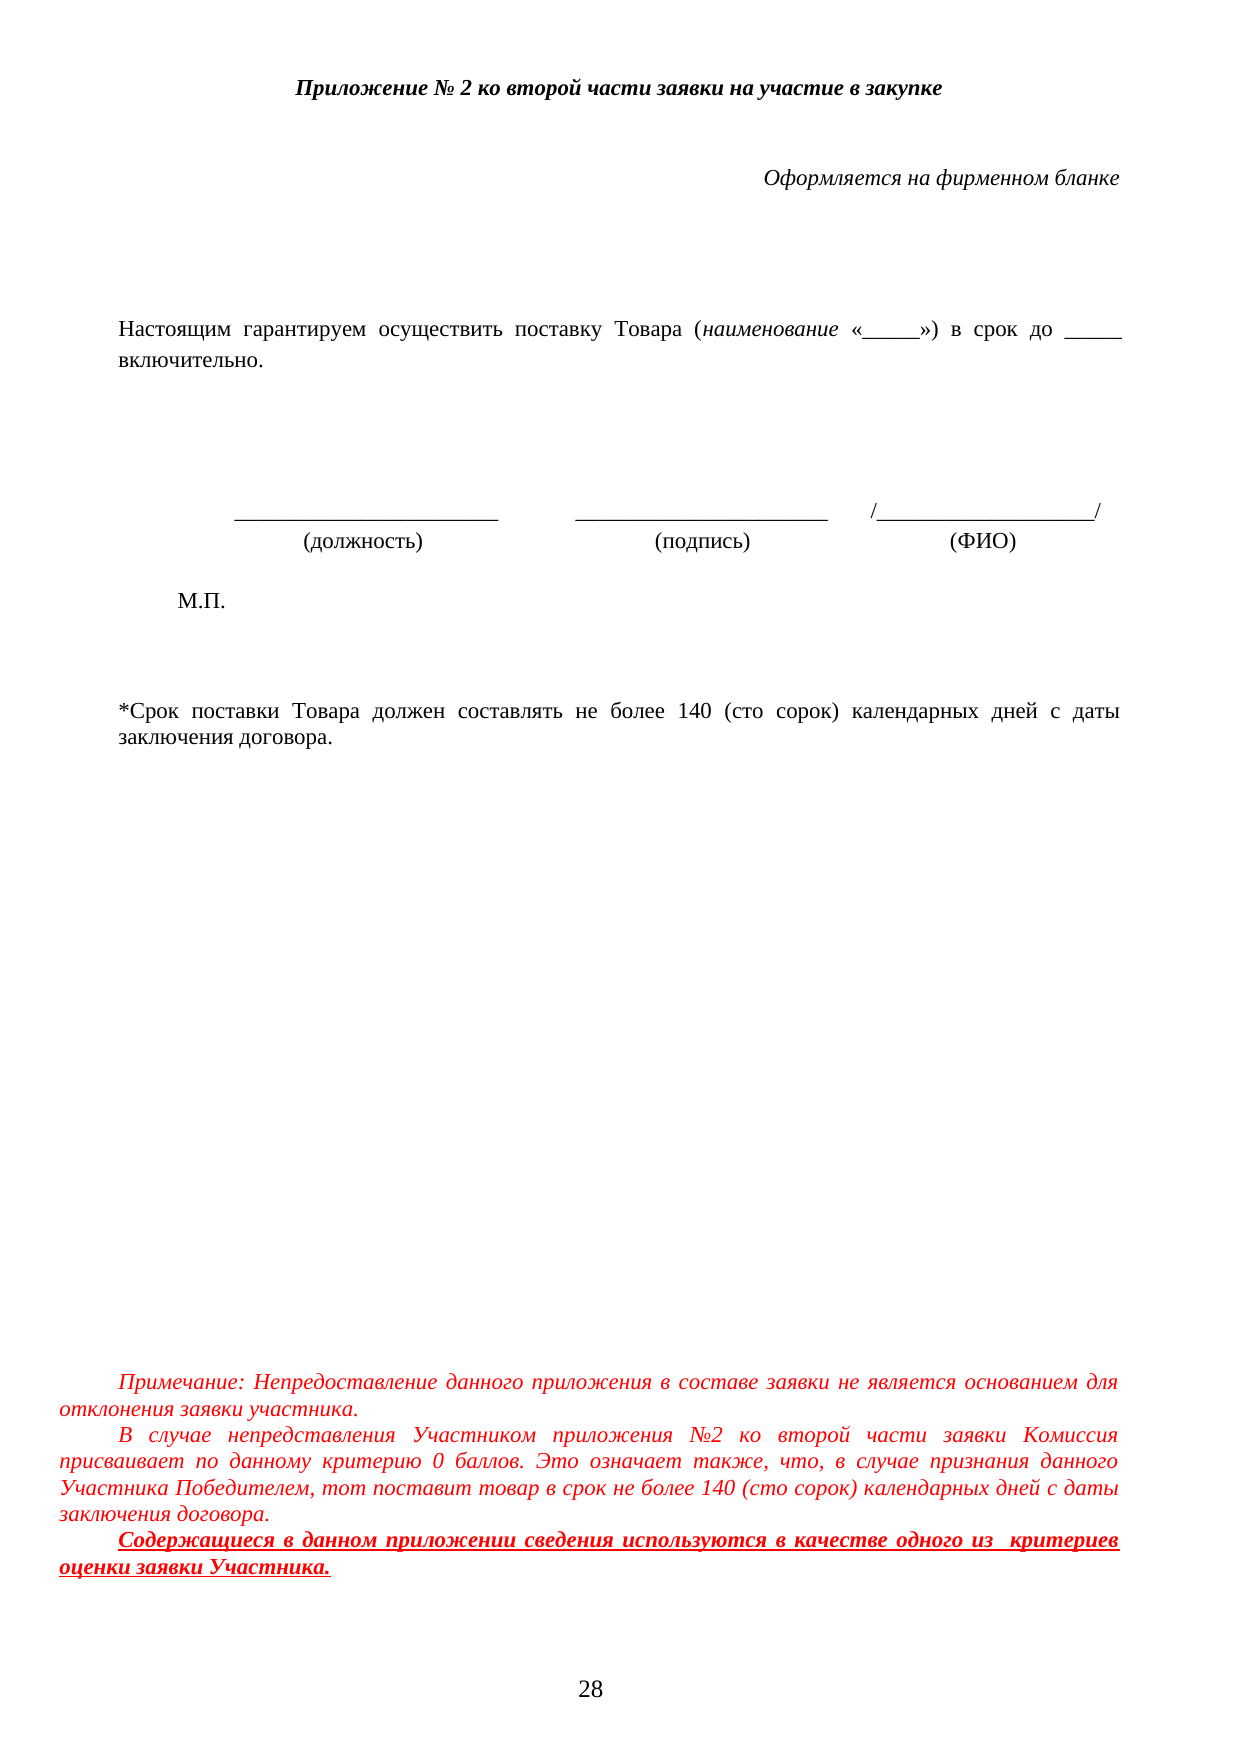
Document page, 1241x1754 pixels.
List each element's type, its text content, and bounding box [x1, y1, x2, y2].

text Приложение № 2 ко второй части заявки на участие в закупке [118, 74, 1122, 100]
text В случае непредставления Участником приложения №2 ко второй части заявки Комиссия присваивает по данному критерию 0 баллов. Это означает также, что, в случае признания данного Участника Победителем, тот поставит товар в срок не более 140 (сто сорок) календарных дней с даты заключения договора. [59, 1421, 1122, 1526]
text (должность) (подпись) (ФИО) [118, 527, 1122, 553]
text М.П. [118, 587, 1122, 614]
text Оформляется на фирменном бланке [118, 164, 1122, 191]
text Примечание: Непредоставление данного приложения в составе заявки не является основанием для отклонения заявки участника. [59, 1368, 1122, 1421]
text Содержащиеся в данном приложении сведения используются в качестве одного из критериев оценки заявки Участника. [59, 1526, 1122, 1579]
text _______________________ ______________________ /___________________/ [118, 497, 1122, 523]
text *Срок поставки Товара должен составлять не более 140 (сто сорок) календарных дней с даты заключения договора. [118, 697, 1122, 749]
text Настоящим гарантируем осуществить поставку Товара (наименование «_____») в срок до _____ включительно. [118, 316, 1122, 372]
